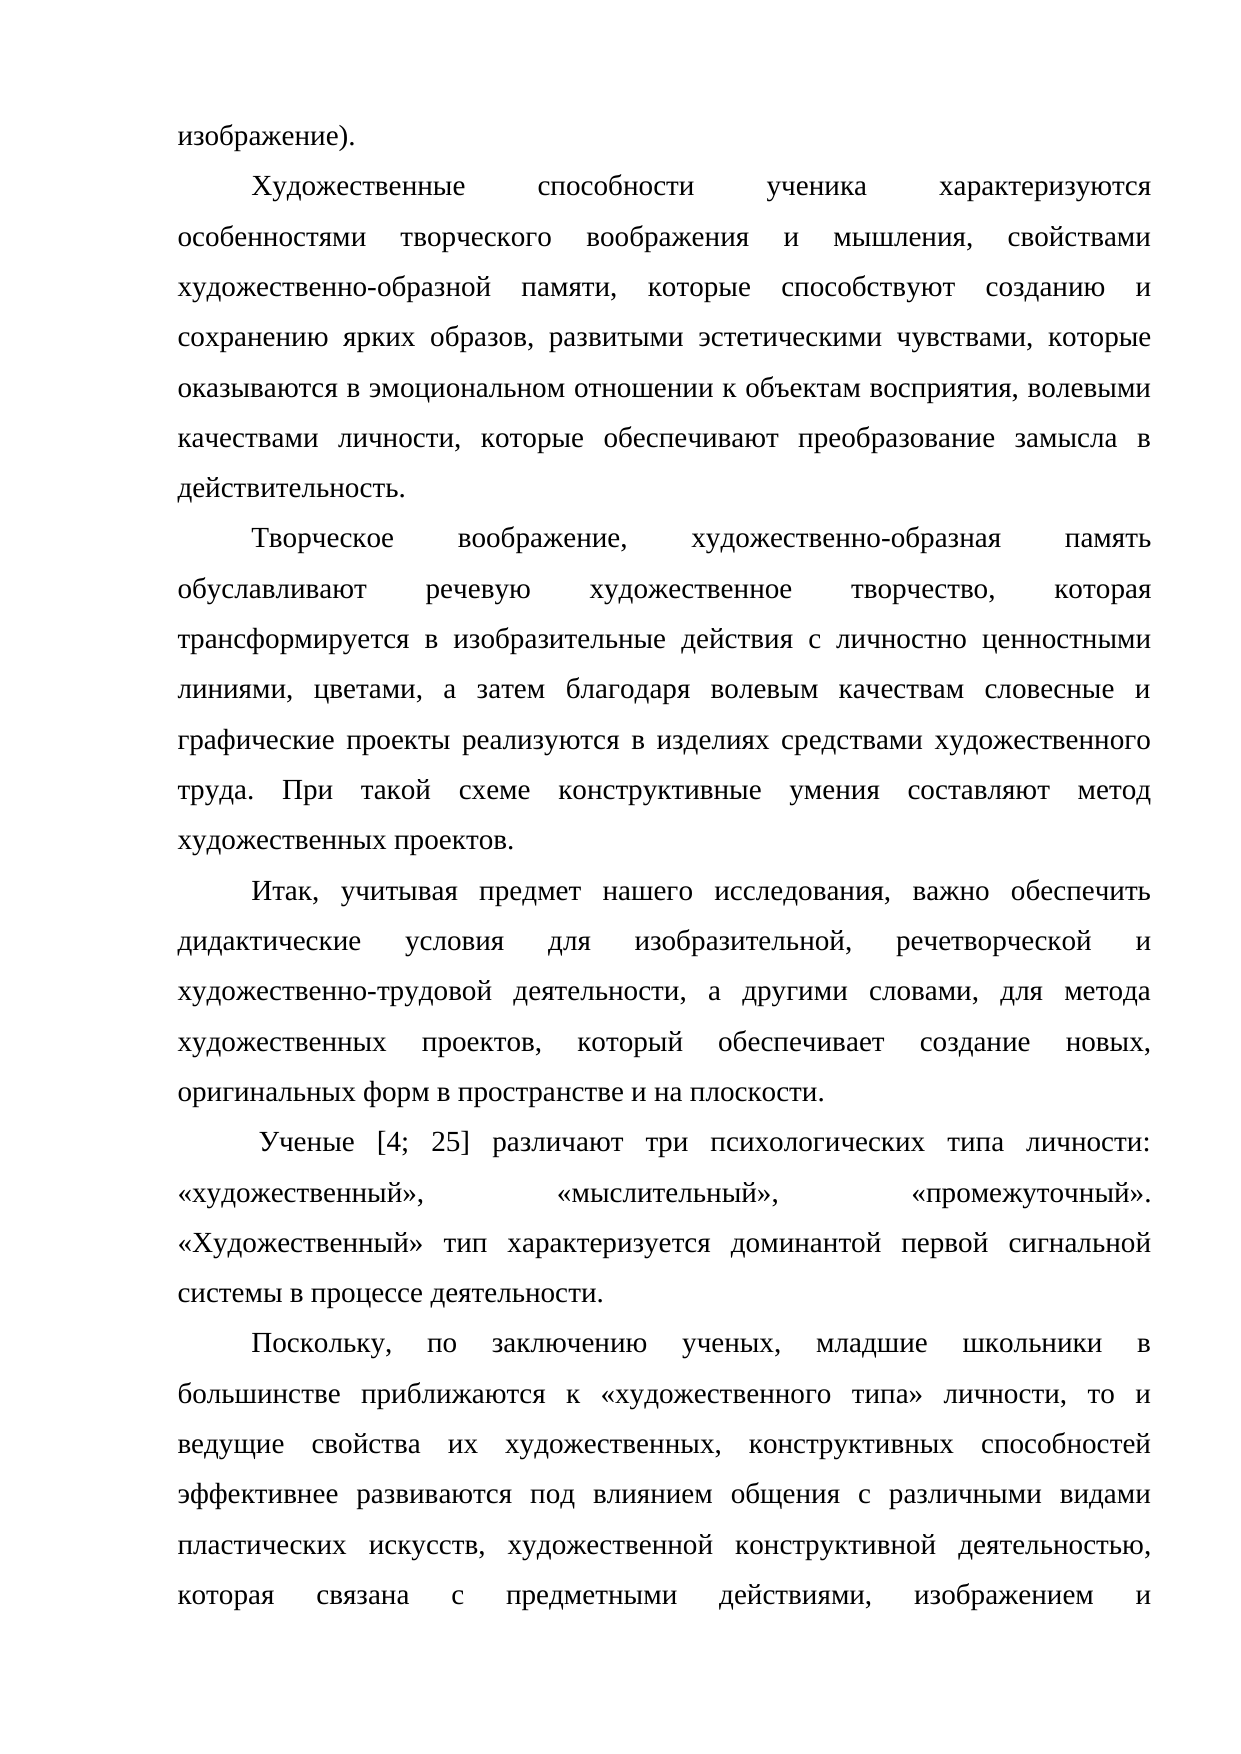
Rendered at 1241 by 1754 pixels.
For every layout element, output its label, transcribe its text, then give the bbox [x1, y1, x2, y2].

text Ученые [4; 25] различают три психологических типа личности: «художественный», «мыслительный», «промежуточный». «Художественный» тип характеризуется доминантой первой сигнальной системы в процессе деятельности. [177, 1124, 1152, 1309]
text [177, 1326, 1152, 1611]
text Художественные способности ученика характеризуются особенностями творческого воображения и мышления, свойствами художественно-образной памяти, которые способствуют созданию и сохранению ярких образов, развитыми эстетическими чувствами, которые оказываются в эмоциональном отношении к объектам восприятия, волевыми качествами личности, которые обеспечивают преобразование замысла в действительность. [177, 168, 1152, 504]
text Итак, учитывая предмет нашего исследования, важно обеспечить дидактические условия для изобразительной, речетворческой и художественно-трудовой деятельности, а другими словами, для метода художественных проектов, который обеспечивает создание новых, оригинальных форм в пространстве и на плоскости. [177, 873, 1152, 1108]
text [177, 118, 1152, 152]
text Творческое воображение, художественно-образная память обуславливают речевую художественное творчество, которая трансформируется в изобразительные действия с личностно ценностными линиями, цветами, а затем благодаря волевым качествам словесные и графические проекты реализуются в изделиях средствами художественного труда. При такой схеме конструктивные умения составляют метод художественных проектов. [177, 521, 1152, 856]
